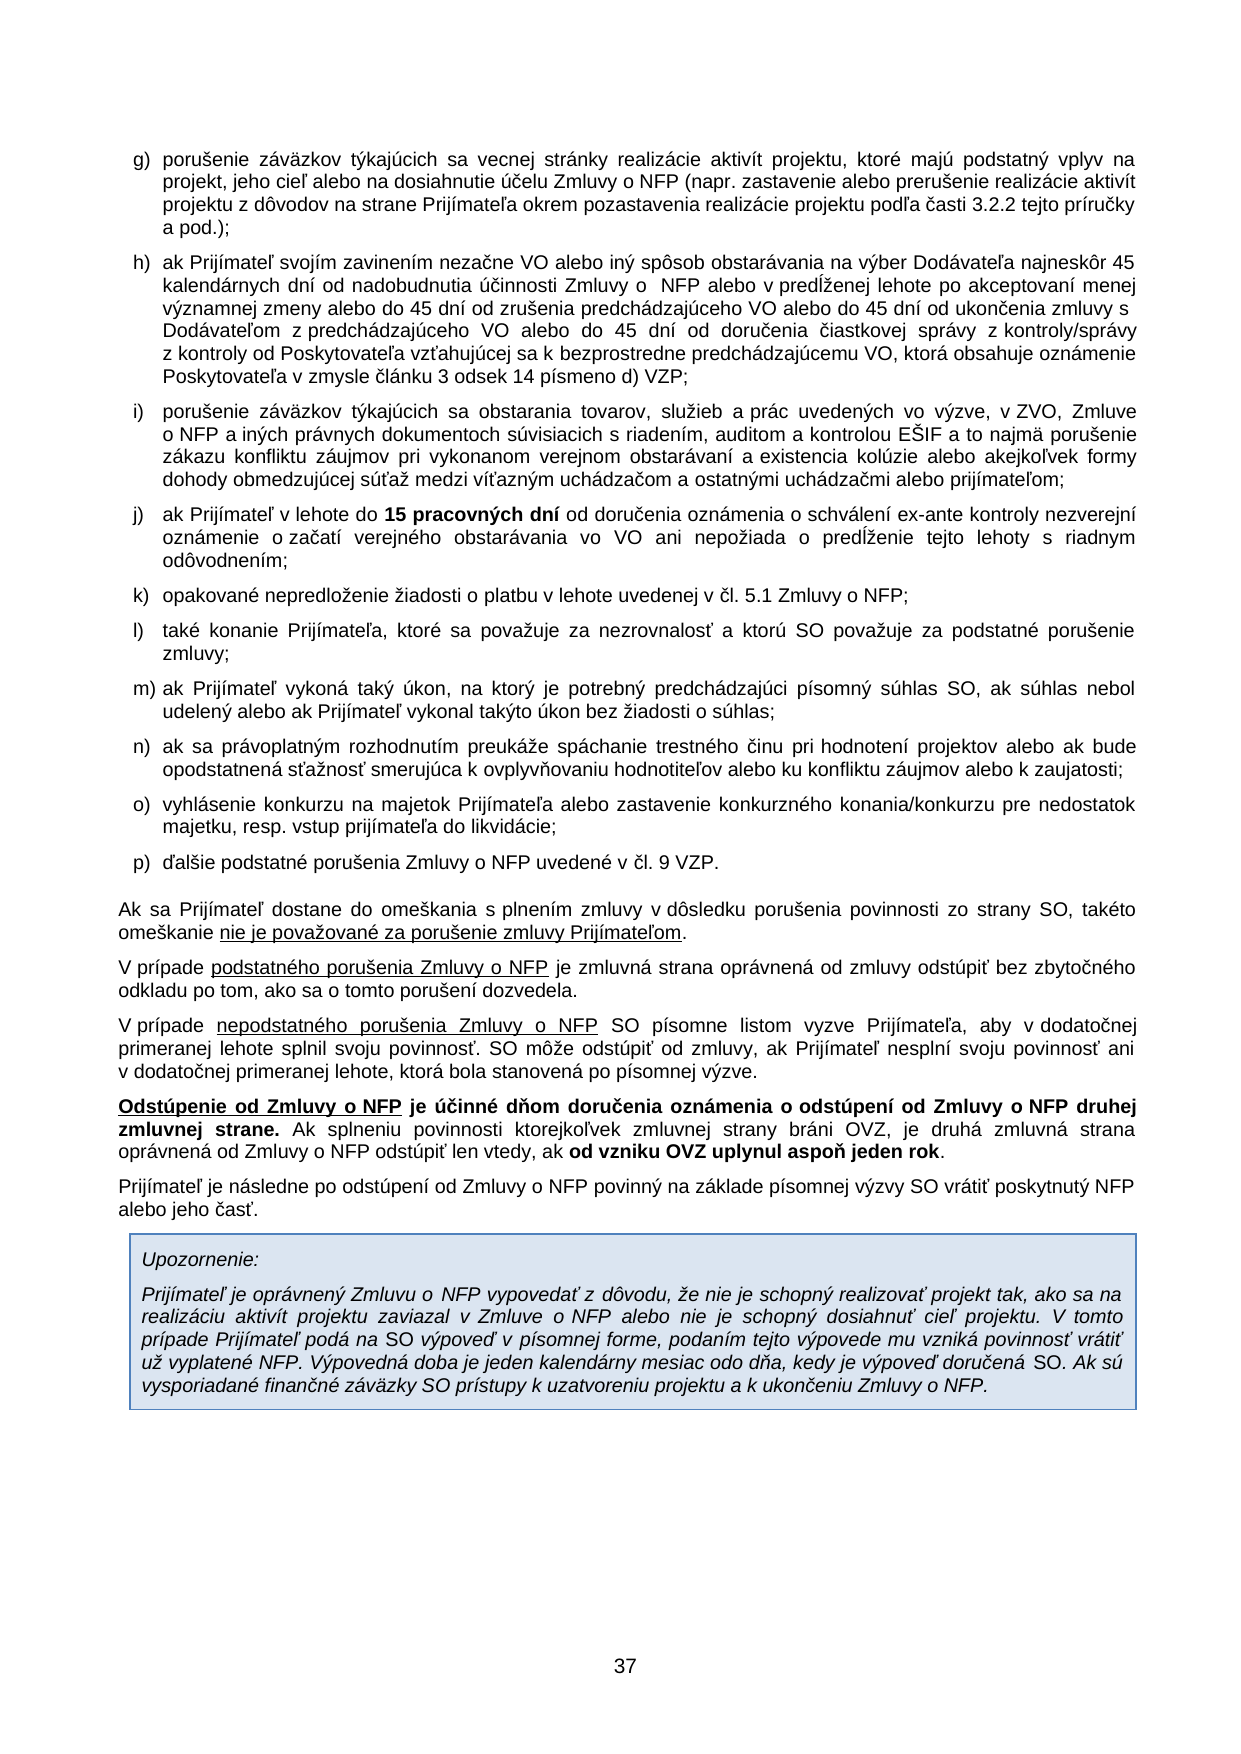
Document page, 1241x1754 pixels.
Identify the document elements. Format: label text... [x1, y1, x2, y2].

list ak sa právoplatným rozhodnutím preukáže spáchanie trestného činu pri hodnotení projektov alebo ak bude opodstatnená sťažnosť smerujúca k ovplyvňovaniu hodnotiteľov alebo ku konfliktu záujmov alebo k zaujatosti; [133, 735, 1137, 780]
list ak Prijímateľ vykoná taký úkon, na ktorý je potrebný predchádzajúci písomný súhlas SO, ak súhlas nebol udelený alebo ak Prijímateľ vykonal takýto úkon bez žiadosti o súhlas; [133, 677, 1137, 722]
text Prijímateľ je následne po odstúpení od Zmluvy o NFP povinný na základe písomnej výzvy SO vrátiť poskytnutý NFP alebo jeho časť. [118, 1175, 1137, 1221]
list také konanie Prijímateľa, ktoré sa považuje za nezrovnalosť a ktorú SO považuje za podstatné porušenie zmluvy; [133, 619, 1137, 664]
text V prípade podstatného porušenia Zmluvy o NFP je zmluvná strana oprávnená od zmluvy odstúpiť bez zbytočného odkladu po tom, ako sa o tomto porušení dozvedela. [118, 956, 1137, 1002]
text Ak sa Prijímateľ dostane do omeškania s plnením zmluvy v dôsledku porušenia povinnosti zo strany SO, takéto omeškanie nie je považované za porušenie zmluvy Prijímateľom. [118, 898, 1137, 944]
list ak Prijímateľ svojím zavinením nezačne VO alebo iný spôsob obstarávania na výber Dodávateľa najneskôr 45 kalendárnych dní od nadobudnutia účinnosti Zmluvy o NFP alebo v predĺženej lehote po akceptovaní menej významnej zmeny alebo do 45 dní od zrušenia predchádzajúceho VO alebo do 45 dní od ukončenia zmluvy s Dodávateľom z predchádzajúceho VO alebo do 45 dní od doručenia čiastkovej správy z kontroly/správy z kontroly od Poskytovateľa vzťahujúcej sa k bezprostredne predchádzajúcemu VO, ktorá obsahuje oznámenie Poskytovateľa v zmysle článku 3 odsek 14 písmeno d) VZP; [133, 251, 1137, 387]
list ak Prijímateľ v lehote do 15 pracovných dní od doručenia oznámenia o schválení ex-ante kontroly nezverejní oznámenie o začatí verejného obstarávania vo VO ani nepožiada o predĺženie tejto lehoty s riadnym odôvodnením; [133, 503, 1137, 571]
list opakované nepredloženie žiadosti o platbu v lehote uvedenej v čl. 5.1 Zmluvy o NFP; [133, 584, 1137, 606]
text V prípade nepodstatného porušenia Zmluvy o NFP SO písomne listom vyzve Prijímateľa, aby v dodatočnej primeranej lehote splnil svoju povinnosť. SO môže odstúpiť od zmluvy, ak Prijímateľ nesplní svoju povinnosť ani v dodatočnej primeranej lehote, ktorá bola stanovená po písomnej výzve. [118, 1014, 1137, 1082]
list porušenie záväzkov týkajúcich sa vecnej stránky realizácie aktivít projektu, ktoré majú podstatný vplyv na projekt, jeho cieľ alebo na dosiahnutie účelu Zmluvy o NFP (napr. zastavenie alebo prerušenie realizácie aktivít projektu z dôvodov na strane Prijímateľa okrem pozastavenia realizácie projektu podľa časti 3.2.2 tejto príručky a pod.); [133, 148, 1137, 238]
table_header Upozornenie: Prijímateľ je oprávnený Zmluvu o NFP vypovedať z dôvodu, že nie je schopný realizovať projekt tak, ako sa na realizáciu aktivít projektu zaviazal v Zmluve o NFP alebo nie je schopný dosiahnuť cieľ projektu. V tomto prípade Prijímateľ podá na SO výpoveď v písomnej forme, podaním tejto výpovede mu vzniká povinnosť vrátiť už vyplatené NFP. Výpovedná doba je jeden kalendárny mesiac odo dňa, kedy je výpoveď doručená SO. Ak sú vysporiadané finančné záväzky SO prístupy k uzatvoreniu projektu a k ukončeniu Zmluvy o NFP. [131, 1235, 1135, 1409]
list vyhlásenie konkurzu na majetok Prijímateľa alebo zastavenie konkurzného konania/konkurzu pre nedostatok majetku, resp. vstup prijímateľa do likvidácie; [133, 793, 1137, 838]
list porušenie záväzkov týkajúcich sa obstarania tovarov, služieb a prác uvedených vo výzve, v ZVO, Zmluve o NFP a iných právnych dokumentoch súvisiacich s riadením, auditom a kontrolou EŠIF a to najmä porušenie zákazu konfliktu záujmov pri vykonanom verejnom obstarávaní a existencia kolúzie alebo akejkoľvek formy dohody obmedzujúcej súťaž medzi víťazným uchádzačom a ostatnými uchádzačmi alebo prijímateľom; [133, 400, 1137, 491]
text Odstúpenie od Zmluvy o NFP je účinné dňom doručenia oznámenia o odstúpení od Zmluvy o NFP druhej zmluvnej strane. Ak splneniu povinnosti ktorejkoľvek zmluvnej strany bráni OVZ, je druhá zmluvná strana oprávnená od Zmluvy o NFP odstúpiť len vtedy, ak od vzniku OVZ uplynul aspoň jeden rok. [118, 1095, 1137, 1163]
list ďalšie podstatné porušenia Zmluvy o NFP uvedené v čl. 9 VZP. [133, 851, 1137, 873]
